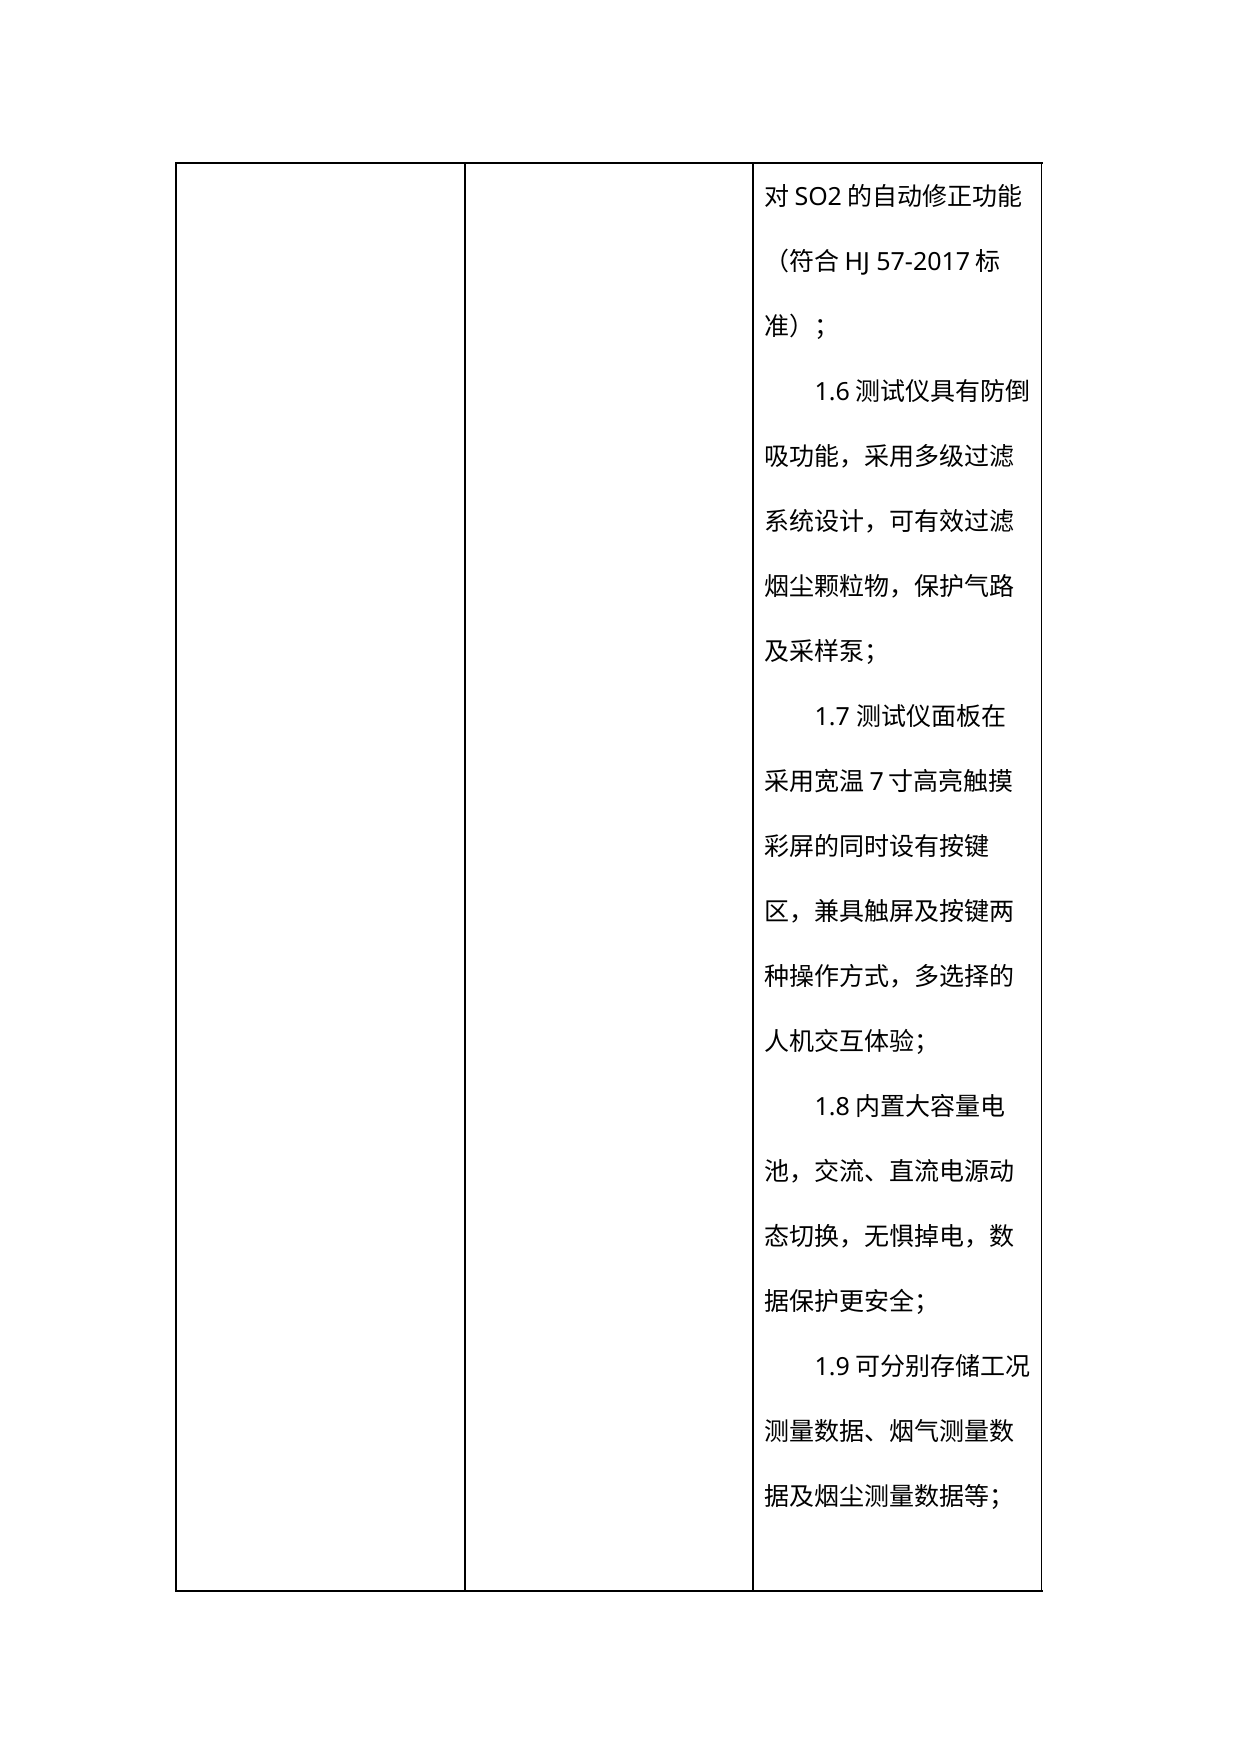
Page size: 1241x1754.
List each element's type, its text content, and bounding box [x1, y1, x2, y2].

table_cell [466, 164, 752, 1590]
table_cell 1 [177, 164, 464, 1590]
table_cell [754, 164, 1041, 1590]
